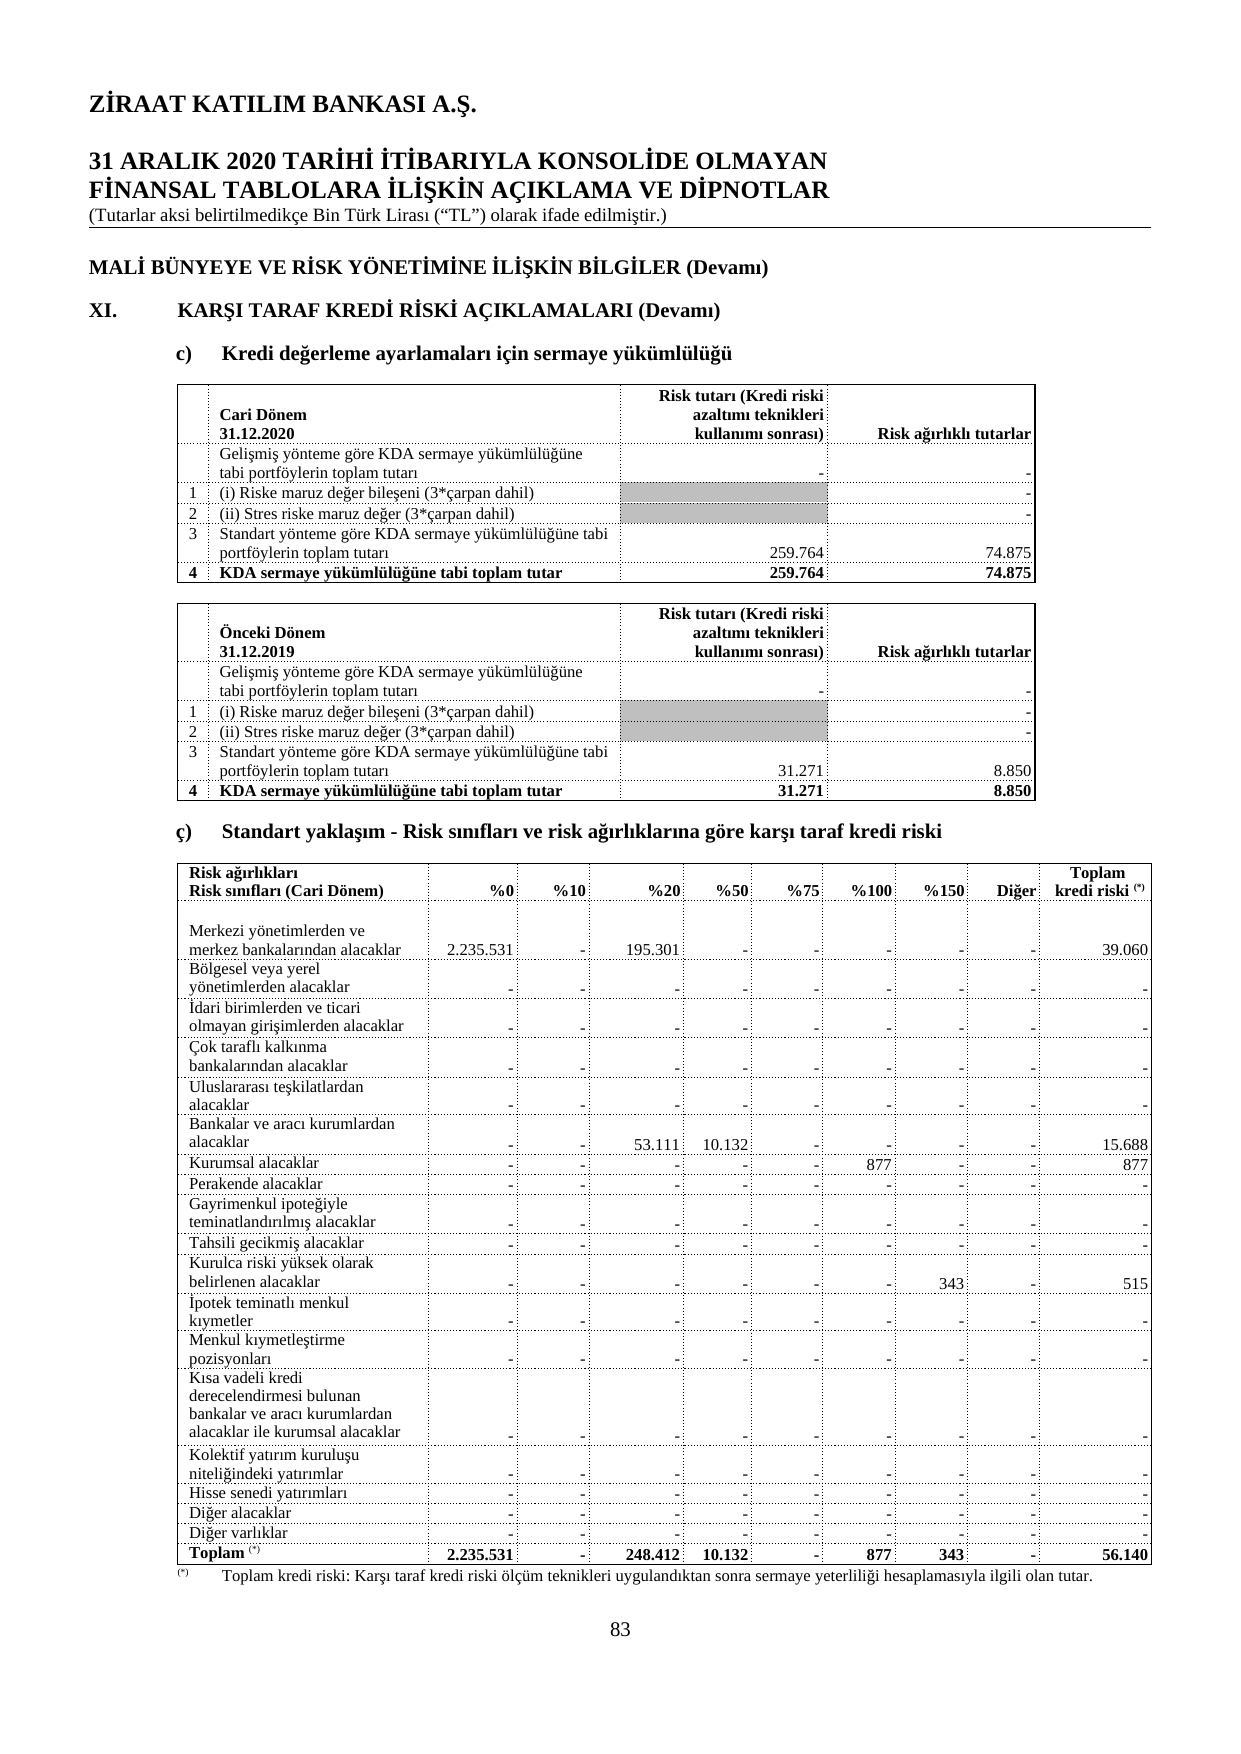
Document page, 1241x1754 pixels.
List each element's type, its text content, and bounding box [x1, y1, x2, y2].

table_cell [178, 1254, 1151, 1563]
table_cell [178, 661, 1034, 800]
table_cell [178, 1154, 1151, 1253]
text c) Kredi değerleme ayarlamaları için sermaye yükümlülüğü [176, 341, 1152, 365]
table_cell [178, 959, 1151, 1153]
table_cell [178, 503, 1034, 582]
text ç) Standart yaklaşım - Risk sınıfları ve risk ağırlıklarına göre karşı taraf kredi riski [176, 821, 1152, 843]
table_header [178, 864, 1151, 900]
text (*) Toplam kredi riski: Karşı taraf kredi riski ölçüm teknikleri uygulandıktan sonra sermaye yeterliliği hesaplamasıyla ilgili olan tutar. [177, 1567, 1152, 1585]
text MALİ BÜNYEYE VE RİSK YÖNETİMİNE İLİŞKİN BİLGİLER (Devamı) [89, 255, 1152, 279]
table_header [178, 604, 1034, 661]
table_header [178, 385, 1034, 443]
text XI. KARŞI TARAF KREDİ RİSKİ AÇIKLAMALARI (Devamı) [89, 298, 1152, 322]
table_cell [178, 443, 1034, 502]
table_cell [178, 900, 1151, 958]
